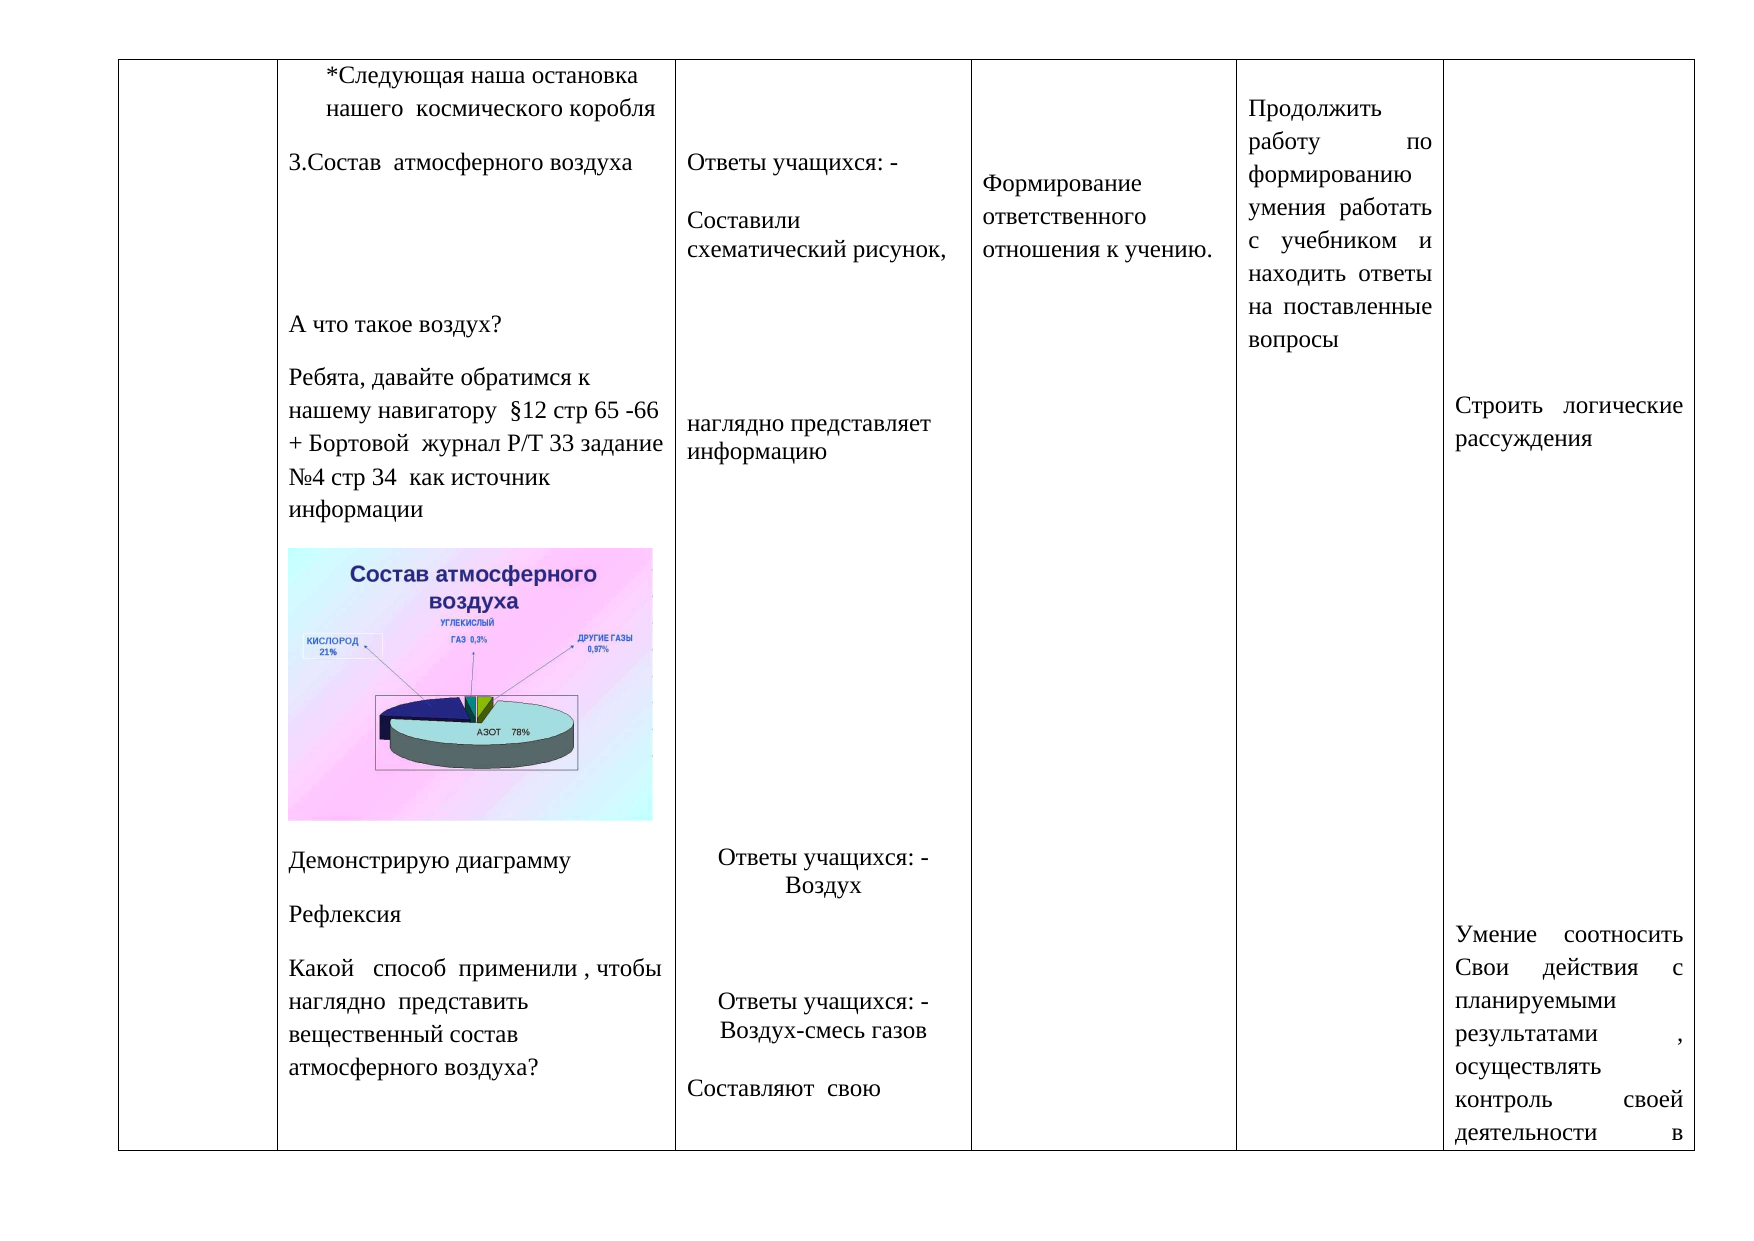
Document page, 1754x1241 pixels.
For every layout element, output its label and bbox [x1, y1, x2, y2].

picture [288, 548, 653, 821]
table_cell [1237, 60, 1443, 1149]
table_cell [676, 60, 971, 1149]
table_cell [1444, 60, 1694, 1149]
table_cell [972, 60, 1236, 1149]
table_cell [278, 60, 675, 1149]
table_cell [119, 60, 277, 1149]
